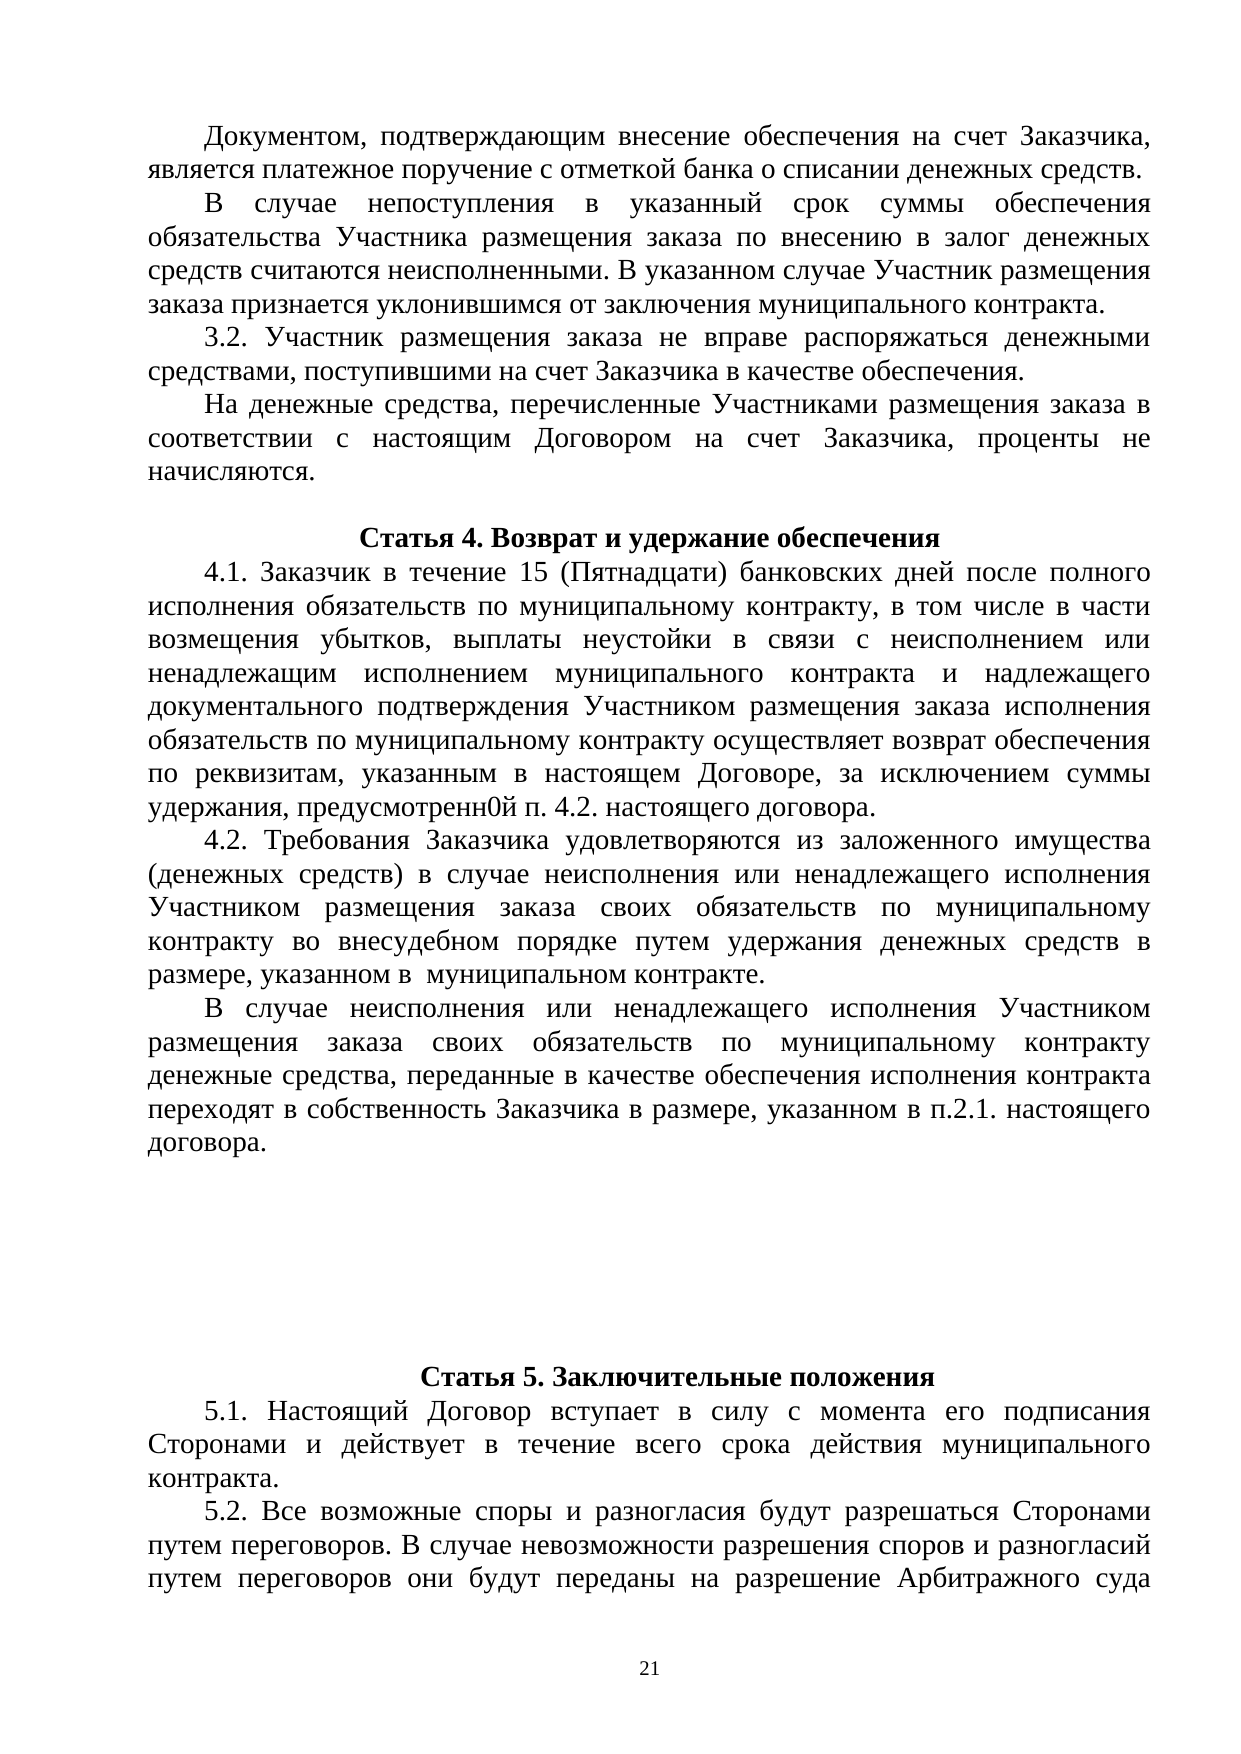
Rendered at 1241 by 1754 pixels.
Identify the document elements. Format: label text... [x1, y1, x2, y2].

text Статья 5. Заключительные положения [148, 1359, 1152, 1393]
text 4.1. Заказчик в течение 15 (Пятнадцати) банковских дней после полного исполнения обязательств по муниципальному контракту, в том числе в части возмещения убытков, выплаты неустойки в связи с неисполнением или ненадлежащим исполнением муниципального контракта и надлежащего документального подтверждения Участником размещения заказа исполнения обязательств по муниципальному контракту осуществляет возврат обеспечения по реквизитам, указанным в настоящем Договоре, за исключением суммы удержания, предусмотренн0й п. 4.2. настоящего договора. [148, 554, 1152, 822]
text В случае неисполнения или ненадлежащего исполнения Участником размещения заказа своих обязательств по муниципальному контракту денежные средства, переданные в качестве обеспечения исполнения контракта переходят в собственность Заказчика в размере, указанном в п.2.1. настоящего договора. [148, 990, 1152, 1158]
text 5.1. Настоящий Договор вступает в силу с момента его подписания Сторонами и действует в течение всего срока действия муниципального контракта. [148, 1393, 1152, 1493]
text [148, 1493, 1152, 1594]
text Документом, подтверждающим внесение обеспечения на счет Заказчика, является платежное поручение с отметкой банка о списании денежных средств. [148, 118, 1152, 185]
text На денежные средства, перечисленные Участниками размещения заказа в соответствии с настоящим Договором на счет Заказчика, проценты не начисляются. [148, 386, 1152, 487]
text В случае непоступления в указанный срок суммы обеспечения обязательства Участника размещения заказа по внесению в залог денежных средств считаются неисполненными. В указанном случае Участник размещения заказа признается уклонившимся от заключения муниципального контракта. [148, 185, 1152, 319]
text 3.2. Участник размещения заказа не вправе распоряжаться денежными средствами, поступившими на счет Заказчика в качестве обеспечения. [148, 319, 1152, 386]
text Статья 4. Возврат и удержание обеспечения [148, 521, 1152, 554]
text 4.2. Требования Заказчика удовлетворяются из заложенного имущества (денежных средств) в случае неисполнения или ненадлежащего исполнения Участником размещения заказа своих обязательств по муниципальному контракту во внесудебном порядке путем удержания денежных средств в размере, указанном в муниципальном контракте. [148, 822, 1152, 990]
